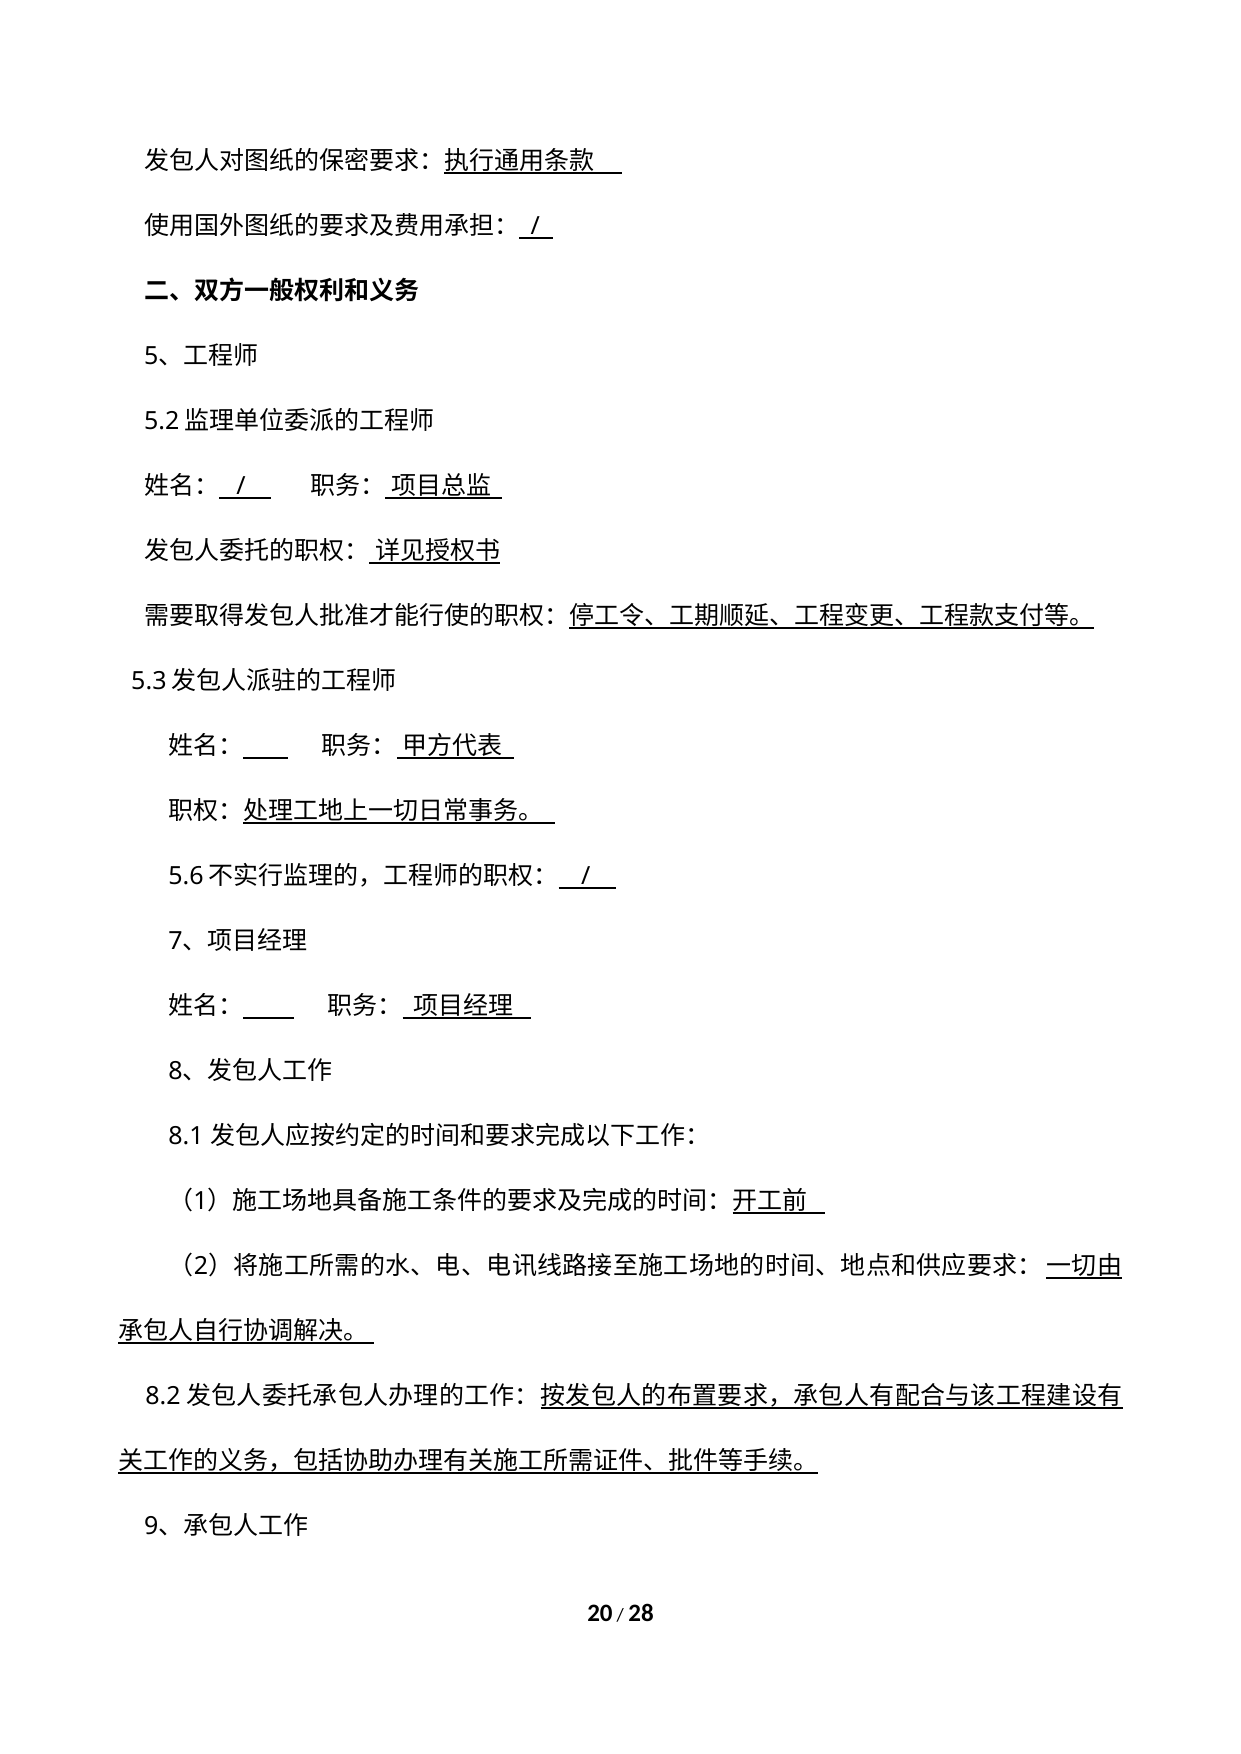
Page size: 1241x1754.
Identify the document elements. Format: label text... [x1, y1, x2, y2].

text 姓名： 职务： 甲方代表 [118, 711, 1122, 776]
text 5.3发包人派驻的工程师 [118, 646, 1122, 711]
text 8.1 发包人应按约定的时间和要求完成以下工作： [118, 1101, 1122, 1166]
text 发包人委托的职权： 详见授权书 [118, 516, 1122, 581]
text 8.2发包人委托承包人办理的工作：按发包人的布置要求，承包人有配合与该工程建设有关工作的义务，包括协助办理有关施工所需证件、批件等手续。 [118, 1361, 1122, 1491]
text 姓名： 职务： 项目经理 [118, 971, 1122, 1036]
text 9、承包人工作 [118, 1491, 1122, 1556]
text 8、发包人工作 [118, 1036, 1122, 1101]
text 发包人对图纸的保密要求：执行通用条款 [118, 126, 1122, 191]
text 二、双方一般权利和义务 [118, 256, 1122, 321]
text 5.6不实行监理的，工程师的职权： / [118, 841, 1122, 906]
text （1）施工场地具备施工条件的要求及完成的时间：开工前 [118, 1166, 1122, 1231]
text 7、项目经理 [118, 906, 1122, 971]
text 需要取得发包人批准才能行使的职权：停工令、工期顺延、工程变更、工程款支付等。 [118, 581, 1122, 646]
text 使用国外图纸的要求及费用承担： / [118, 191, 1122, 256]
text 5、工程师 [118, 321, 1122, 386]
text 职权：处理工地上一切日常事务。 [118, 776, 1122, 841]
text （2）将施工所需的水、电、电讯线路接至施工场地的时间、地点和供应要求：一切由承包人自行协调解决。 [118, 1231, 1122, 1361]
text 5.2监理单位委派的工程师 [118, 386, 1122, 451]
text 姓名： / 职务： 项目总监 [118, 451, 1122, 516]
